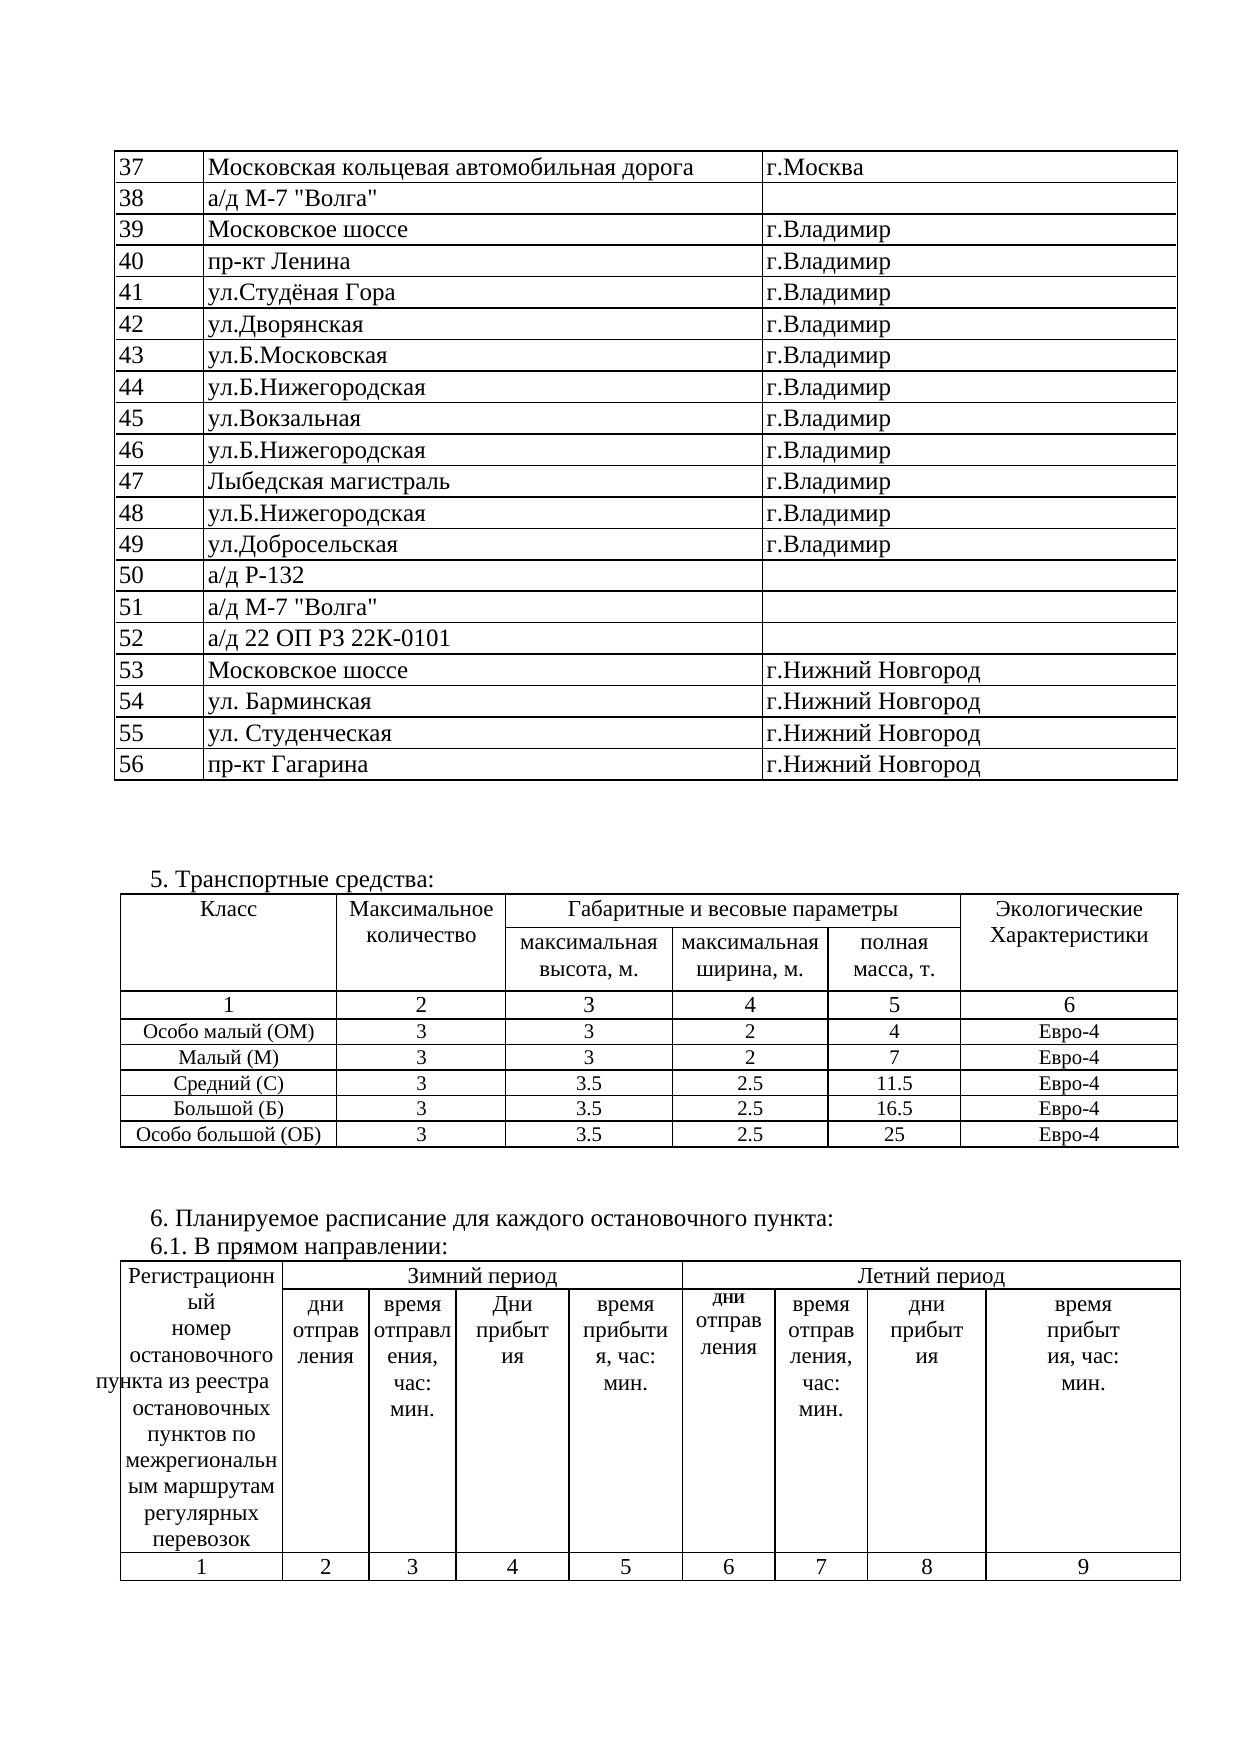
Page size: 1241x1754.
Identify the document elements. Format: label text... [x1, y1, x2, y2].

table_cell 3 [337, 1020, 505, 1043]
table_cell дни прибыт ия [868, 1290, 985, 1552]
table_cell максимальная высота, м. [506, 928, 672, 990]
table_cell г.Владимир [763, 402, 1177, 433]
table_cell 55 [115, 717, 203, 748]
table_cell ул. Барминская [204, 686, 762, 716]
table_cell ул.Б.Нижегородская [204, 435, 762, 464]
table_header Габаритные и весовые параметры [506, 895, 960, 927]
table_cell Большой (Б) [121, 1096, 336, 1120]
table_cell 25 [829, 1122, 960, 1146]
table_cell 49 [115, 529, 203, 559]
table_cell 3 [506, 992, 672, 1018]
table_cell г.Владимир [763, 276, 1177, 307]
table_cell 5 [829, 992, 960, 1018]
table_cell полная масса, т. [829, 928, 960, 990]
table_cell время прибыт ия, час: мин. [987, 1290, 1180, 1552]
table_cell г.Владимир [763, 339, 1177, 370]
table_cell ул.Студёная Гора [204, 277, 762, 307]
text 6. Планируемое расписание для каждого остановочного пункта: [150, 1203, 1090, 1231]
table_cell г.Владимир [763, 370, 1177, 402]
text 5. Транспортные средства: [150, 864, 1090, 893]
table_cell Евро-4 [961, 1096, 1177, 1120]
table_cell [763, 559, 1177, 590]
table_cell 40 [115, 245, 203, 276]
table_cell 4 [829, 1020, 960, 1043]
table_cell 48 [115, 497, 203, 527]
table_cell 1 [121, 1553, 282, 1579]
table_cell 2.5 [673, 1096, 827, 1120]
table_cell Евро-4 [961, 1045, 1177, 1069]
table_cell [763, 622, 1177, 653]
table_cell 8 [868, 1553, 985, 1579]
table_cell 53 [115, 654, 203, 685]
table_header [121, 1262, 282, 1552]
table_cell Евро-4 [961, 1122, 1177, 1146]
table_cell 51 [115, 591, 203, 622]
table_cell 7 [776, 1553, 867, 1579]
table_cell 3 [506, 1020, 672, 1043]
table_cell 6 [961, 992, 1177, 1018]
table_header Класс [121, 895, 336, 990]
table_cell 2 [673, 1045, 827, 1069]
table_cell 52 [115, 623, 203, 653]
table_cell а/д М-7 "Волга" [204, 592, 762, 622]
table_cell 2.5 [673, 1122, 827, 1146]
table_cell [763, 590, 1177, 622]
table_cell а/д 22 ОП РЗ 22К-0101 [204, 623, 762, 653]
text 6.1. В прямом направлении: [150, 1231, 1090, 1260]
table_cell 1 [121, 992, 336, 1018]
table_cell г.Владимир [763, 465, 1177, 496]
table_cell 39 [115, 214, 203, 244]
table_header Экологические Характеристики [961, 895, 1177, 990]
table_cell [204, 152, 762, 181]
table_cell г.Нижний Новгород [763, 653, 1177, 685]
table_cell 41 [115, 277, 203, 307]
table_cell г.Владимир [763, 433, 1177, 464]
table_cell ул.Добросельская [204, 529, 762, 559]
table_cell 11.5 [829, 1071, 960, 1095]
table_cell ул.Б.Нижегородская [204, 498, 762, 527]
table_cell 6 [683, 1553, 774, 1579]
table_cell Евро-4 [961, 1071, 1177, 1095]
table_cell время отправл ения, час: мин. [370, 1290, 455, 1552]
table_cell 3 [337, 1071, 505, 1095]
table_cell 3 [337, 1096, 505, 1120]
table_cell Московское шоссе [204, 655, 762, 685]
table_cell дни отправ ления [283, 1290, 368, 1552]
table_cell Малый (М) [121, 1045, 336, 1069]
table_cell 54 [115, 686, 203, 716]
table_cell 3.5 [506, 1122, 672, 1146]
table_cell 4 [457, 1553, 568, 1579]
table_cell 2 [283, 1553, 368, 1579]
table_cell ДНИ отправ ления [683, 1290, 774, 1552]
table_cell Евро-4 [961, 1020, 1177, 1043]
table_cell [763, 181, 1177, 213]
table_cell ул. Студенческая [204, 718, 762, 748]
table_cell Особо большой (ОБ) [121, 1122, 336, 1146]
table_cell а/д М-7 "Волга" [204, 183, 762, 213]
table_cell Особо малый (ОМ) [121, 1020, 336, 1043]
table_cell 43 [115, 340, 203, 370]
table_cell 5 [570, 1553, 682, 1579]
table_cell время прибыти я, час: мин. [570, 1290, 682, 1552]
table_cell г.Владимир [763, 213, 1177, 244]
table_cell 3 [337, 1045, 505, 1069]
table_cell ул.Б.Нижегородская [204, 372, 762, 402]
table_cell а/д Р-132 [204, 561, 762, 590]
table_cell пр-кт Гагарина [204, 749, 762, 779]
table_cell ул.Вокзальная [204, 403, 762, 433]
table_cell г.Владимир [763, 307, 1177, 339]
table_cell пр-кт Ленина [204, 246, 762, 276]
table_cell Лыбедская магистраль [204, 466, 762, 496]
table_cell Средний (С) [121, 1071, 336, 1095]
table_cell 2 [673, 1020, 827, 1043]
table_cell 44 [115, 371, 203, 402]
table_cell г.Владимир [763, 528, 1177, 559]
table_cell 50 [115, 560, 203, 590]
table_cell 45 [115, 403, 203, 433]
table_cell 37 [115, 152, 203, 181]
table_cell 2.5 [673, 1071, 827, 1095]
table_cell 38 [115, 183, 203, 213]
table_cell Дни прибыт ия [457, 1290, 568, 1552]
table_cell Московское шоссе [204, 215, 762, 244]
table_cell 46 [115, 434, 203, 464]
table_cell г.Нижний Новгород [763, 716, 1177, 748]
table_cell г.Нижний Новгород [763, 748, 1177, 779]
table_cell 9 [987, 1553, 1180, 1579]
table_cell 47 [115, 466, 203, 496]
table_cell ул.Б.Московская [204, 340, 762, 370]
table_cell 3.5 [506, 1071, 672, 1095]
table_cell г.Владимир [763, 244, 1177, 276]
table_header Максимальное количество [337, 895, 505, 990]
table_cell 16.5 [829, 1096, 960, 1120]
table_cell максимальная ширина, м. [673, 928, 827, 990]
table_header Зимний период [283, 1262, 682, 1288]
table_cell 4 [673, 992, 827, 1018]
table_cell г.Владимир [763, 496, 1177, 527]
table_cell 56 [115, 749, 203, 779]
table_cell 3.5 [506, 1096, 672, 1120]
table_cell 3 [337, 1122, 505, 1146]
table_cell г.Нижний Новгород [763, 685, 1177, 716]
table_cell ул.Дворянская [204, 309, 762, 339]
table_cell 3 [370, 1553, 455, 1579]
table_cell 2 [337, 992, 505, 1018]
table_cell время отправ ления, час: мин. [776, 1290, 867, 1552]
table_header Летний период [683, 1262, 1180, 1288]
table_cell 7 [829, 1045, 960, 1069]
table_cell 42 [115, 308, 203, 339]
table_cell г.Москва [763, 152, 1177, 181]
table_cell 3 [506, 1045, 672, 1069]
